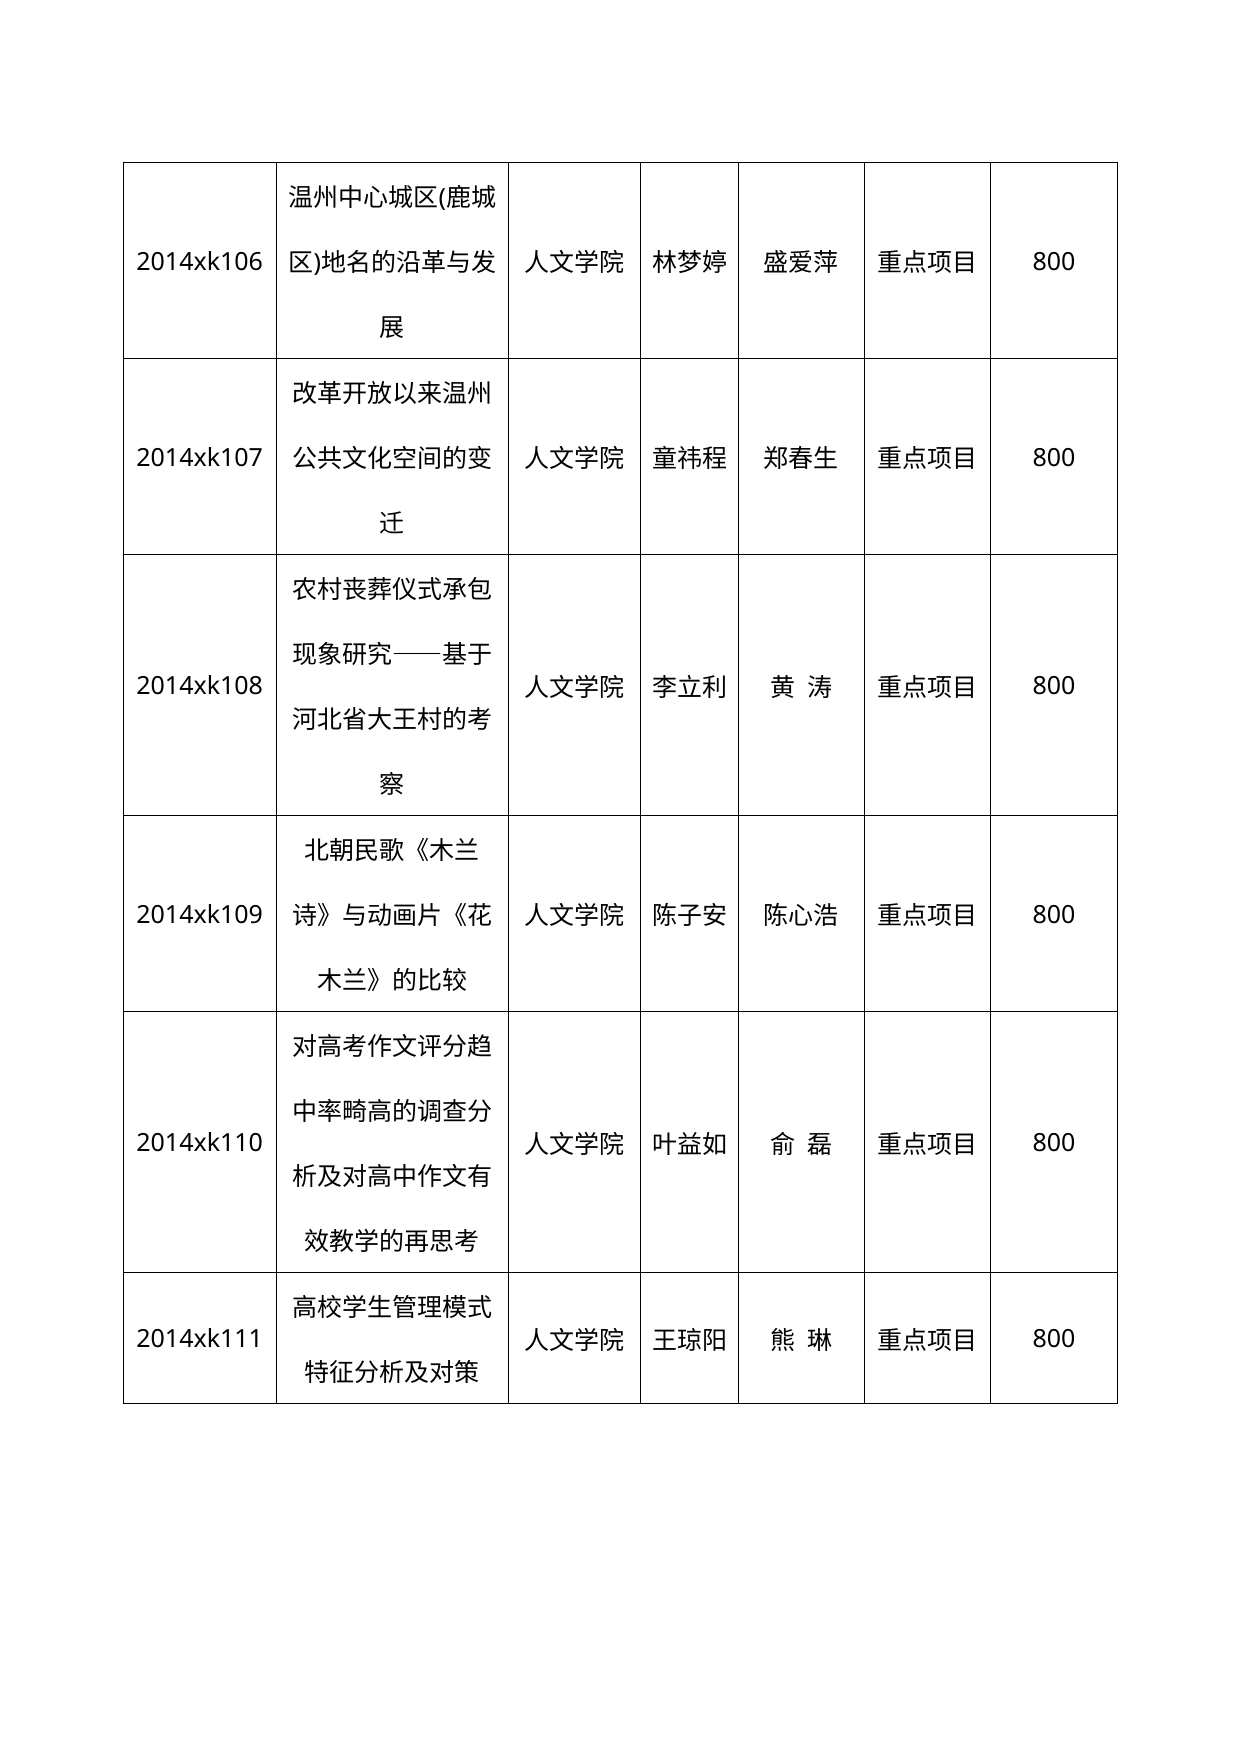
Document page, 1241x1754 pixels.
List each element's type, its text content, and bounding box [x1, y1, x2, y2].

table_cell 800 [991, 359, 1117, 554]
table_cell 2014xk110 [124, 1012, 276, 1272]
table_cell 800 [991, 555, 1117, 815]
table_cell 对高考作文评分趋中率畸高的调查分析及对高中作文有效教学的再思考 [277, 1012, 508, 1272]
table_cell 高校学生管理模式特征分析及对策 [277, 1273, 508, 1403]
table_cell 农村丧葬仪式承包现象研究——基于河北省大王村的考察 [277, 555, 508, 815]
table_cell 郑春生 [739, 359, 864, 554]
table_cell 人文学院 [509, 1012, 640, 1272]
table_cell 人文学院 [509, 1273, 640, 1403]
table_cell 人文学院 [509, 163, 640, 358]
table_cell 陈心浩 [739, 816, 864, 1011]
table_cell 熊 琳 [739, 1273, 864, 1403]
table_cell 叶益如 [641, 1012, 738, 1272]
table_cell 重点项目 [865, 555, 990, 815]
table_cell 陈子安 [641, 816, 738, 1011]
table_cell 重点项目 [865, 1012, 990, 1272]
table_cell 李立利 [641, 555, 738, 815]
table_cell 人文学院 [509, 359, 640, 554]
table_cell 北朝民歌《木兰诗》与动画片《花木兰》的比较 [277, 816, 508, 1011]
table_cell 2014xk111 [124, 1273, 276, 1403]
table_cell 王琼阳 [641, 1273, 738, 1403]
table_cell 人文学院 [509, 555, 640, 815]
table_cell 800 [991, 1012, 1117, 1272]
table_cell 800 [991, 163, 1117, 358]
table_cell 2014xk107 [124, 359, 276, 554]
table_cell 2014xk108 [124, 555, 276, 815]
table_cell 人文学院 [509, 816, 640, 1011]
table_cell 重点项目 [865, 816, 990, 1011]
table_cell 俞 磊 [739, 1012, 864, 1272]
table_cell 重点项目 [865, 359, 990, 554]
table_cell 重点项目 [865, 163, 990, 358]
table_cell 800 [991, 1273, 1117, 1403]
table_cell 林梦婷 [641, 163, 738, 358]
table_cell 2014xk106 [124, 163, 276, 358]
table_cell 改革开放以来温州公共文化空间的变迁 [277, 359, 508, 554]
table_cell 盛爱萍 [739, 163, 864, 358]
table_cell 童祎程 [641, 359, 738, 554]
table_cell 2014xk109 [124, 816, 276, 1011]
table_cell 800 [991, 816, 1117, 1011]
table_cell 重点项目 [865, 1273, 990, 1403]
table_cell 温州中心城区(鹿城区)地名的沿革与发展 [277, 163, 508, 358]
table_cell 黄 涛 [739, 555, 864, 815]
